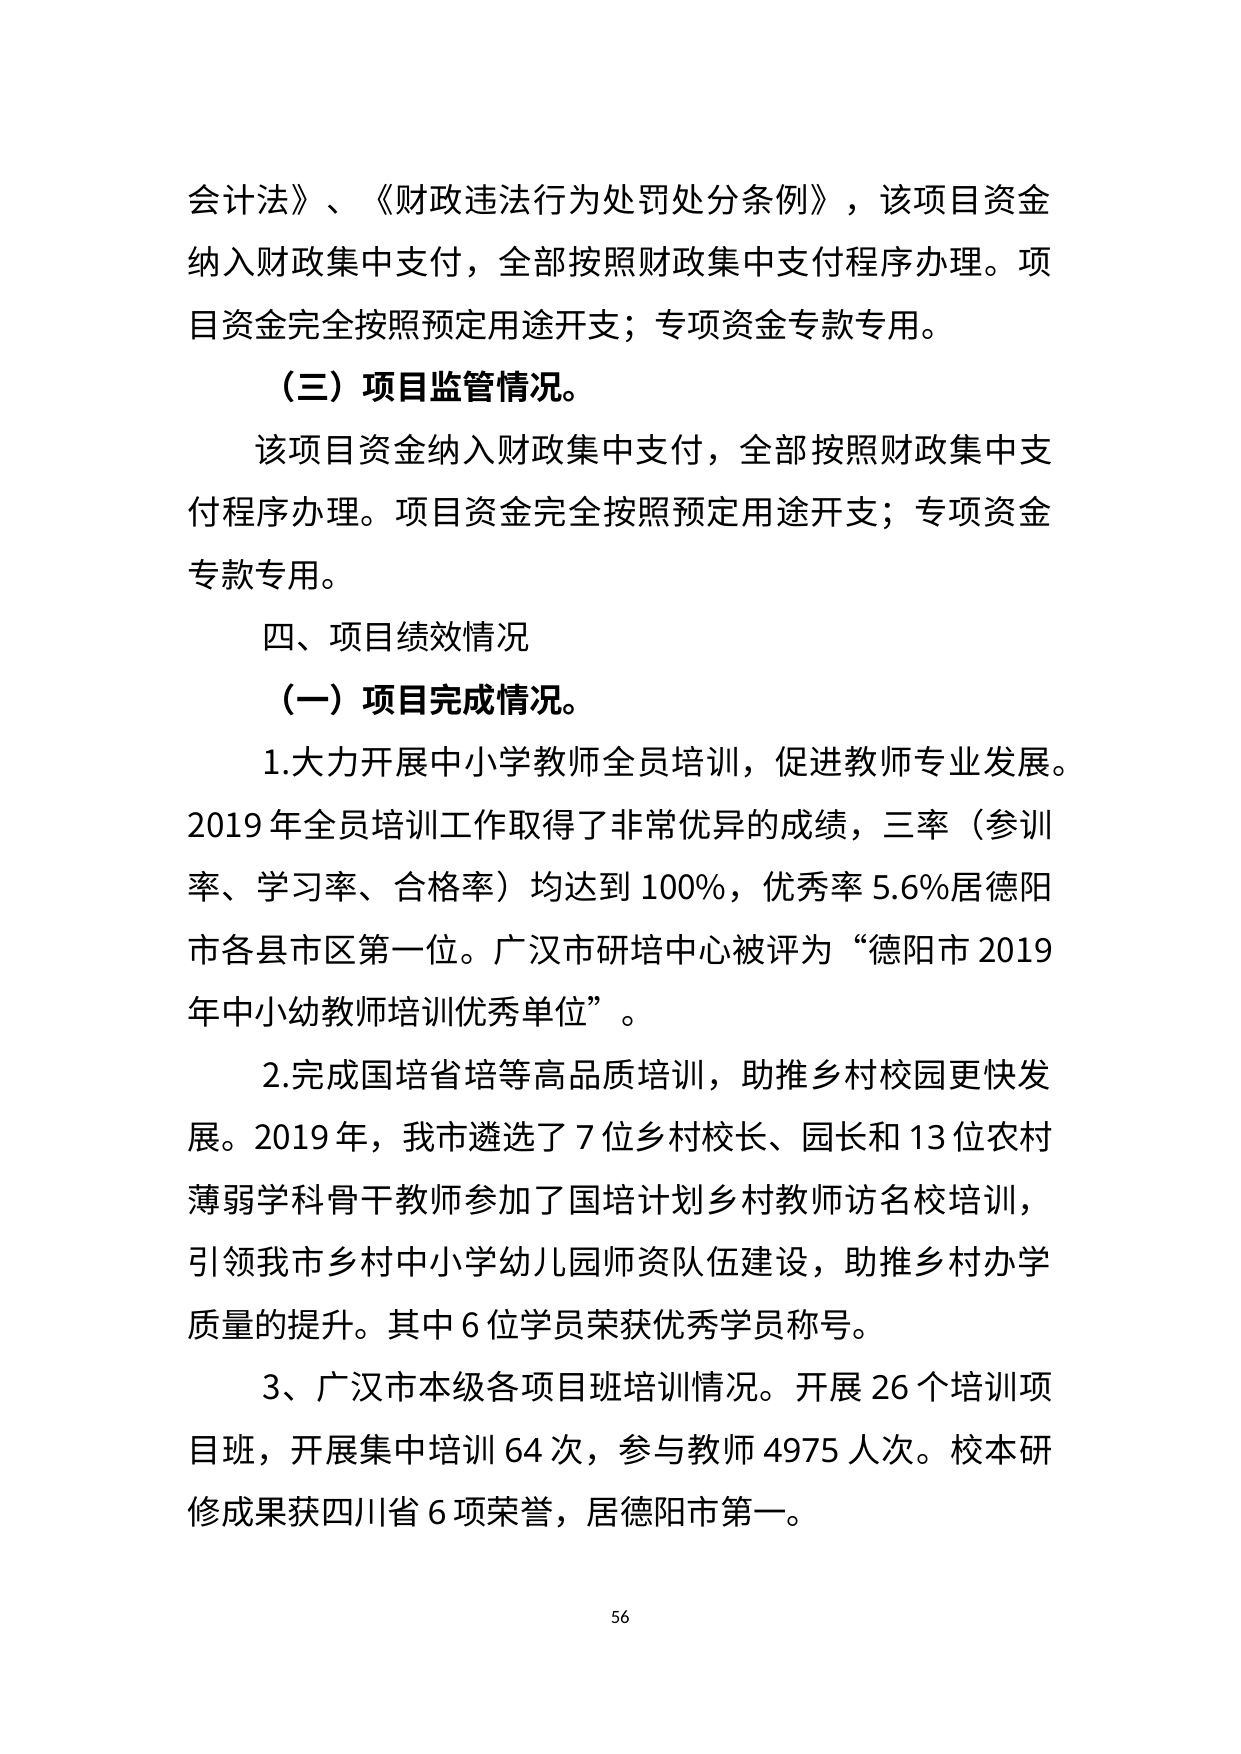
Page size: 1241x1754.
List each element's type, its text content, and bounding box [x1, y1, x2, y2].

text 该项目资金纳入财政集中支付，全部按照财政集中支付程序办理。项目资金完全按照预定用途开支；专项资金专款专用。 [187, 412, 1053, 599]
text 2.完成国培省培等高品质培训，助推乡村校园更快发展。2019年，我市遴选了7位乡村校长、园长和13位农村薄弱学科骨干教师参加了国培计划乡村教师访名校培训，引领我市乡村中小学幼儿园师资队伍建设，助推乡村办学质量的提升。其中6位学员荣获优秀学员称号。 [187, 1037, 1053, 1349]
text 四、项目绩效情况 [187, 599, 1053, 662]
text （一）项目完成情况。 [187, 662, 1053, 724]
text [187, 162, 1053, 349]
text 3、广汉市本级各项目班培训情况。开展26个培训项目班，开展集中培训64次，参与教师4975人次。校本研修成果获四川省6项荣誉，居德阳市第一。 [187, 1349, 1053, 1537]
text 1.大力开展中小学教师全员培训，促进教师专业发展。2019年全员培训工作取得了非常优异的成绩，三率（参训率、学习率、合格率）均达到100%，优秀率5.6%居德阳市各县市区第一位。广汉市研培中心被评为“德阳市2019年中小幼教师培训优秀单位”。 [187, 724, 1053, 1037]
text （三）项目监管情况。 [262, 349, 1053, 412]
